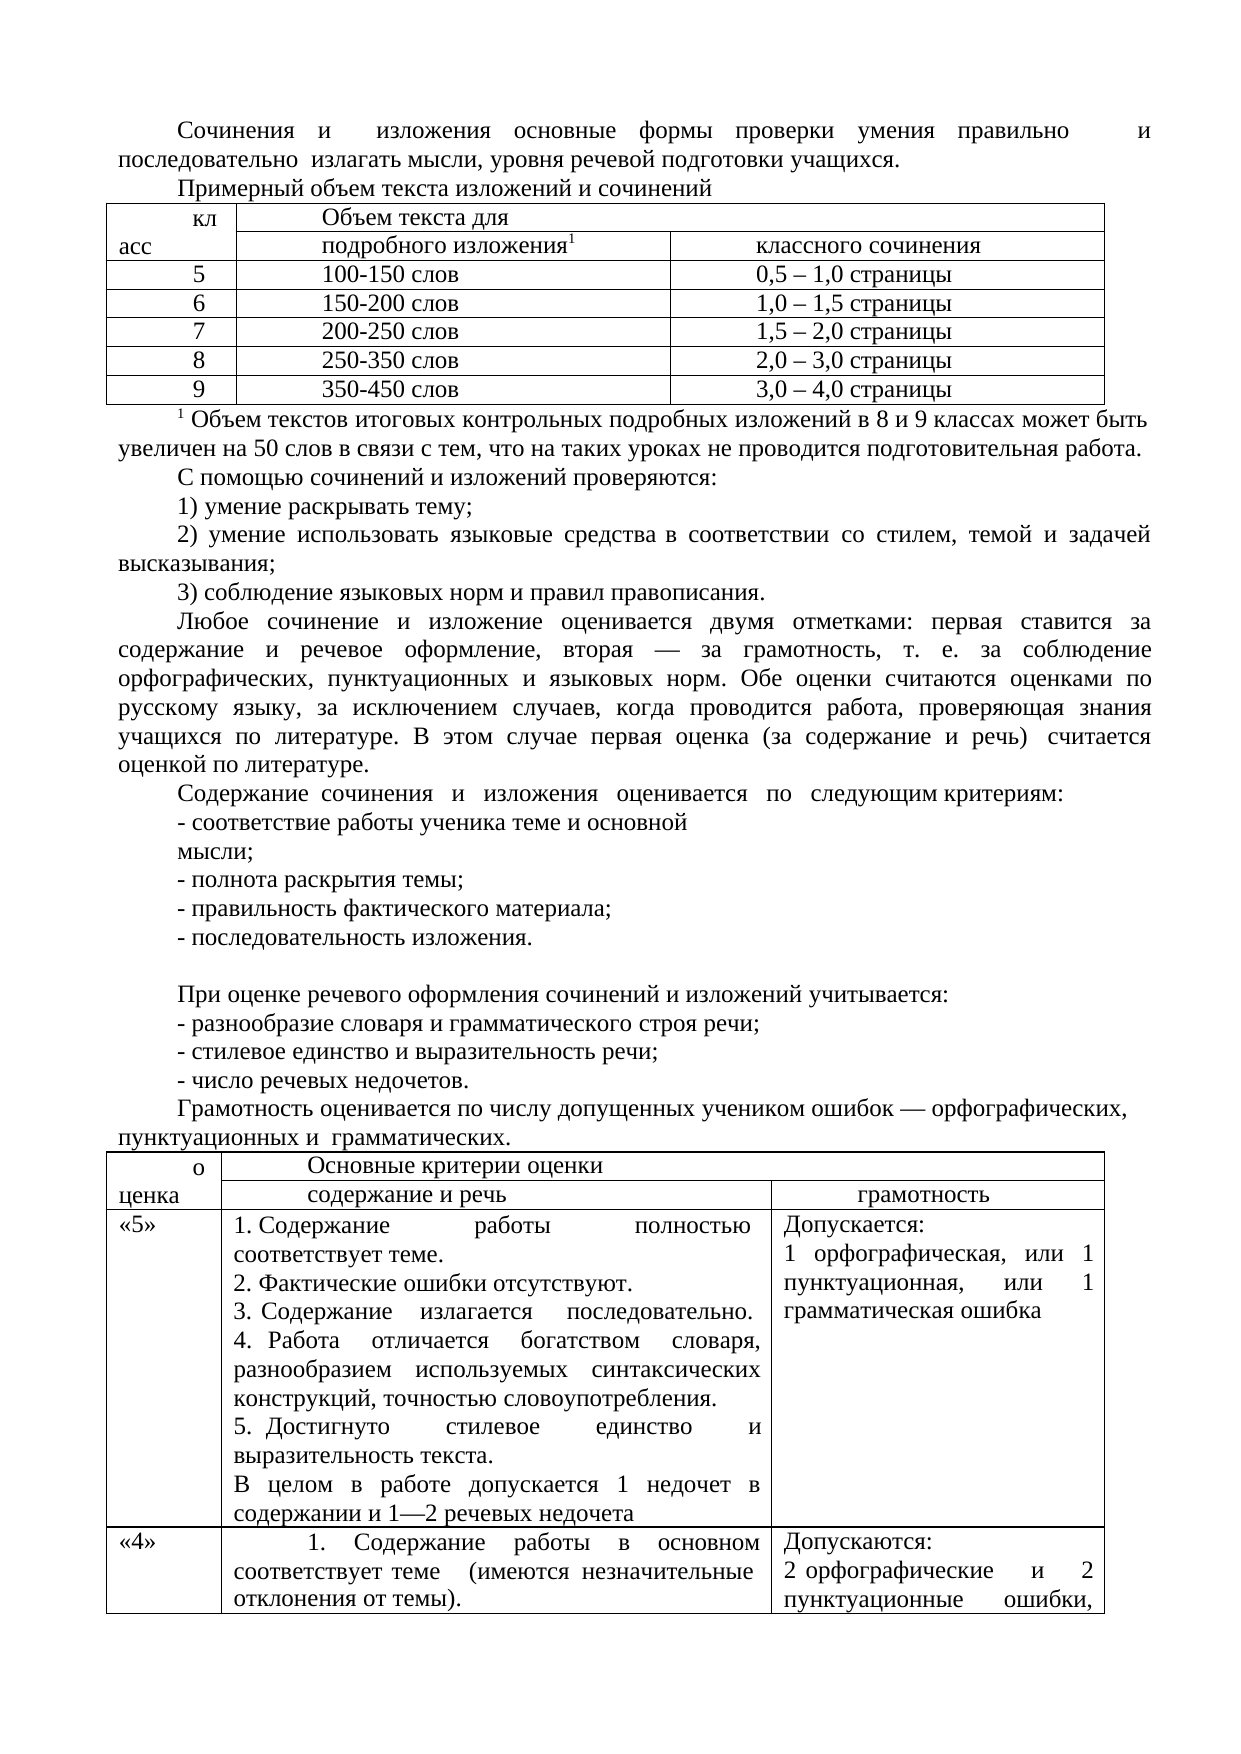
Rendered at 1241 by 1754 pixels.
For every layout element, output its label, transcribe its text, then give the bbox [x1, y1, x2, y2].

list правильность фактического материала; [177, 893, 1238, 922]
list полнота раскрытия темы; [177, 864, 1238, 893]
table_cell «4» [107, 1528, 221, 1613]
text С помощью сочинений и изложений проверяются: [177, 462, 1238, 491]
table_header кл асс [107, 204, 236, 260]
table_cell Содержание работы полностью соответствует теме. Фактические ошибки отсутствуют. Содержание излагается последовательно. Работа отличается богатством словаря, разнообразием используемых синтаксических конструкций, точностью словоупотребления. Достигнуто стилевое единство и выразительность текста. В целом в работе допускается 1 недочет в содержании и 1—2 речевых недочета [222, 1210, 771, 1526]
table_cell «5» [107, 1210, 221, 1526]
table_cell 350-450 слов [237, 376, 670, 403]
list умение раскрывать тему; [177, 491, 1238, 519]
table_cell 200-250 слов [237, 318, 670, 346]
list число речевых недочетов. [177, 1065, 1238, 1094]
table_cell 3,0 – 4,0 страницы [671, 376, 1104, 403]
table_header Объем текста для [237, 204, 1104, 231]
list умение использовать языковые средства в соответствии со стилем, темой и задачей высказывания; [118, 519, 1151, 577]
text При оценке речевого оформления сочинений и изложений учитывается: [177, 979, 1238, 1008]
table_cell 8 [107, 347, 236, 374]
table_cell подробного изложения1 [237, 232, 670, 260]
table_cell 6 [107, 290, 236, 317]
table_cell 2,0 – 3,0 страницы [671, 347, 1104, 374]
table_cell Допускаются: 2 орфографические и 2 пунктуационные ошибки, [772, 1528, 1104, 1613]
list соответствие работы ученика теме и основной мысли; [177, 807, 688, 864]
table_cell 7 [107, 318, 236, 346]
table_cell содержание и речь [222, 1181, 771, 1209]
list разнообразие словаря и грамматического строя речи; [177, 1008, 1238, 1036]
list соблюдение языковых норм и правил правописания. [177, 577, 1238, 606]
table_cell грамотность [772, 1181, 1104, 1209]
table_cell 0,5 – 1,0 страницы [671, 261, 1104, 289]
table_cell 250-350 слов [237, 347, 670, 374]
table_cell 150-200 слов [237, 290, 670, 317]
table_cell 5 [107, 261, 236, 289]
text Любое сочинение и изложение оценивается двумя отметками: первая ставится за содержание и речевое оформление, вторая — за грамотность, т. е. за соблюдение орфографических, пунктуационных и языковых норм. Обе оценки считаются оценками по русскому языку, за исключением случаев, когда проводится работа, проверяющая знания учащихся по литературе. В этом случае первая оценка (за содержание и речь) считается оценкой по литературе. [118, 606, 1152, 778]
table_cell 100-150 слов [237, 261, 670, 289]
table_cell 1,0 – 1,5 страницы [671, 290, 1104, 317]
list последовательность изложения. [177, 922, 1238, 951]
text Сочинения и изложения основные формы проверки умения правильно и последовательно излагать мысли, уровня речевой подготовки учащихся. [118, 115, 1151, 173]
text Грамотность оценивается по числу допущенных учеником ошибок — орфографических, пунктуационных и грамматических. [118, 1094, 1238, 1151]
table_header о ценка [107, 1153, 221, 1209]
table_cell Допускается: 1 орфографическая, или 1 пунктуационная, или 1 грамматическая ошибка [772, 1210, 1104, 1526]
table_cell 1,5 – 2,0 страницы [671, 318, 1104, 346]
text Примерный объем текста изложений и сочинений [177, 173, 1238, 201]
list стилевое единство и выразительность речи; [177, 1036, 1238, 1065]
text 1 Объем текстов итоговых контрольных подробных изложений в 8 и 9 классах может быть увеличен на 50 слов в связи с тем, что на таких уроках не проводится подготовительная работа. [118, 404, 1238, 462]
table_cell 1. Содержание работы в основном соответствует теме (имеются незначительные отклонения от темы). [222, 1528, 771, 1613]
text Содержание сочинения и изложения оценивается по следующим критериям: [177, 778, 1238, 807]
table_cell 9 [107, 376, 236, 403]
table_cell классного сочинения [671, 232, 1104, 260]
table_header Основные критерии оценки [222, 1153, 1104, 1180]
